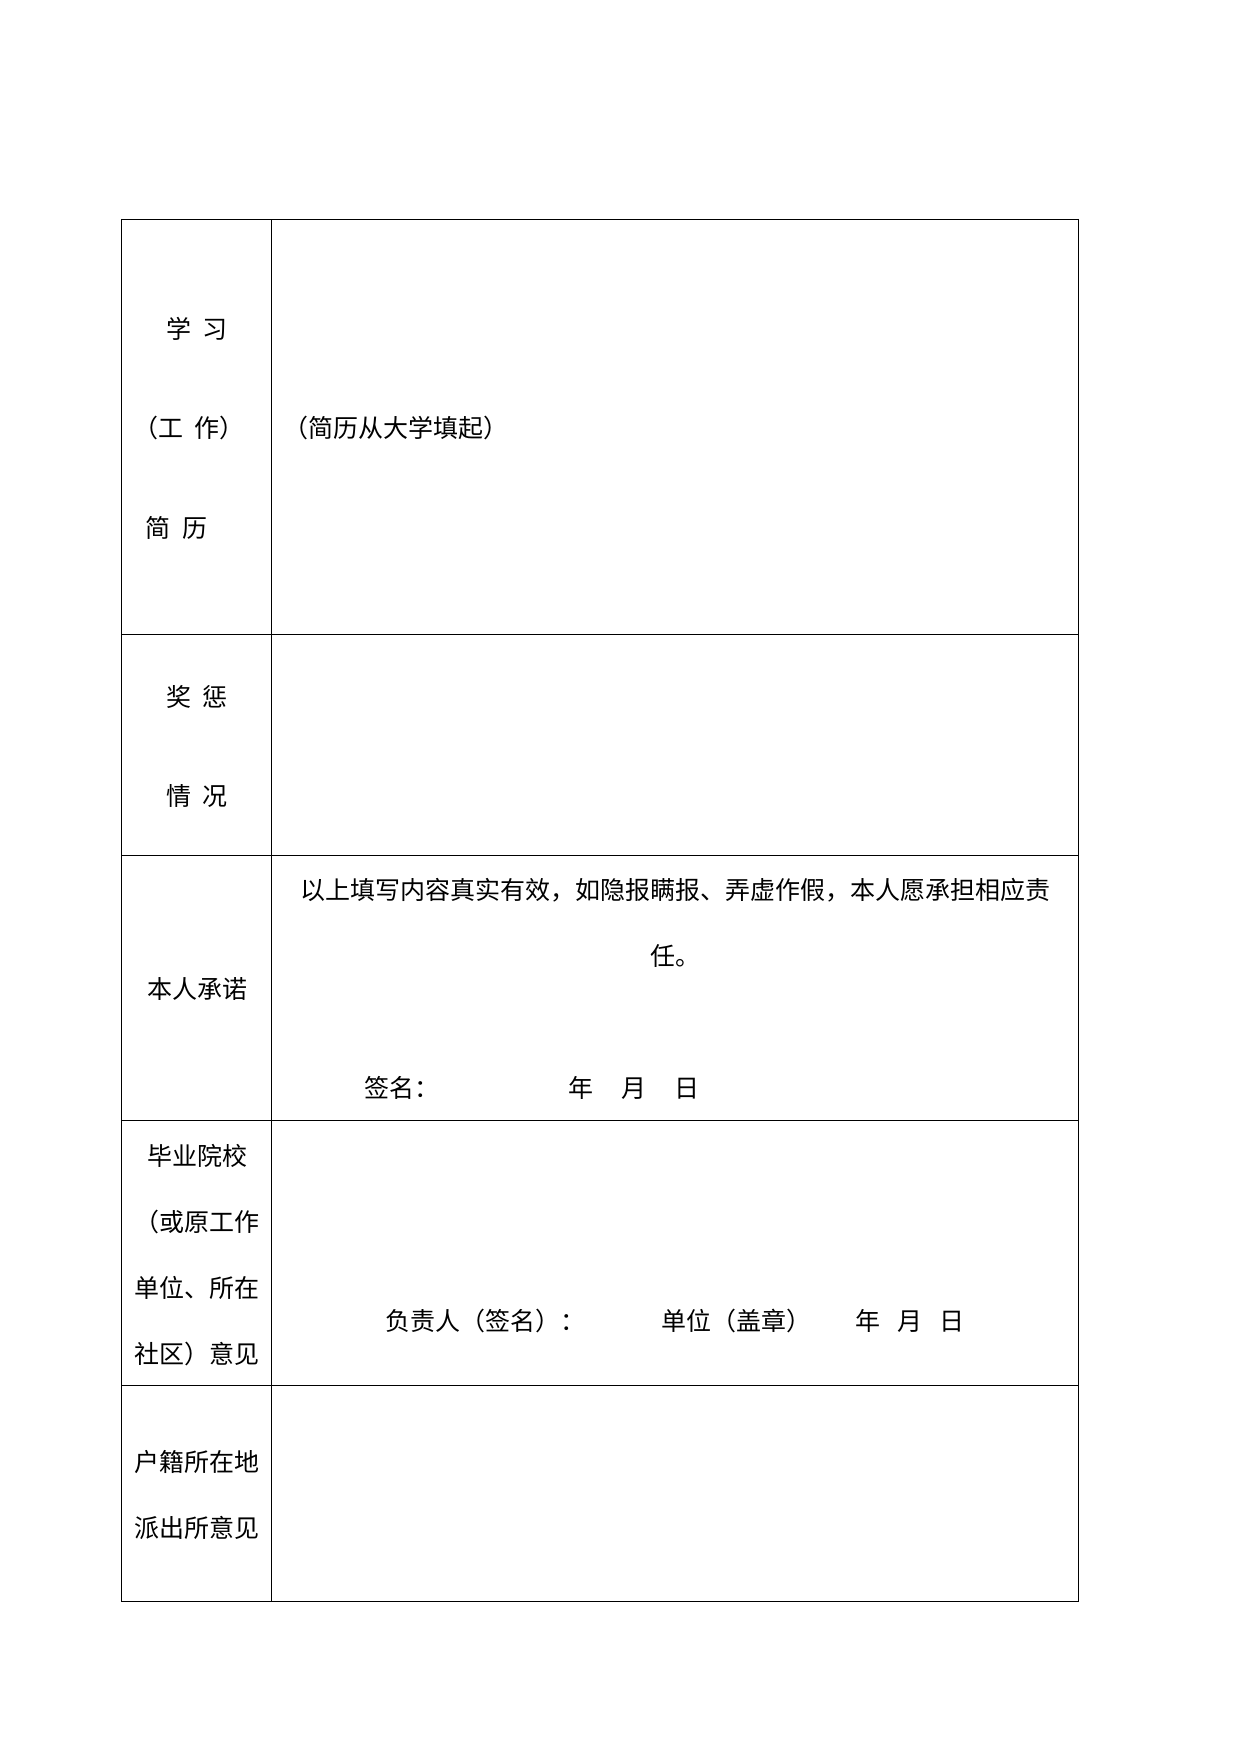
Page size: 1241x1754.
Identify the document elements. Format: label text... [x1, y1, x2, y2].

table_cell [272, 635, 1078, 855]
table_cell 户籍所在地派出所意见 [122, 1386, 271, 1601]
table_cell 学 习 （工 作） 简 历 [122, 220, 271, 634]
table_cell 以上填写内容真实有效，如隐报瞒报、弄虚作假，本人愿承担相应责任。 签名： 年 月 日 [272, 856, 1078, 1120]
table_cell 毕业院校（或原工作单位、所在社区）意见 [122, 1121, 271, 1385]
table_cell 奖 惩 情 况 [122, 635, 271, 855]
table_cell 本人承诺 [122, 856, 271, 1120]
table_cell [272, 1386, 1078, 1601]
table_cell 负责人（签名）： 单位（盖章） 年 月 日 [272, 1121, 1078, 1385]
table_cell （简历从大学填起） [272, 220, 1078, 634]
